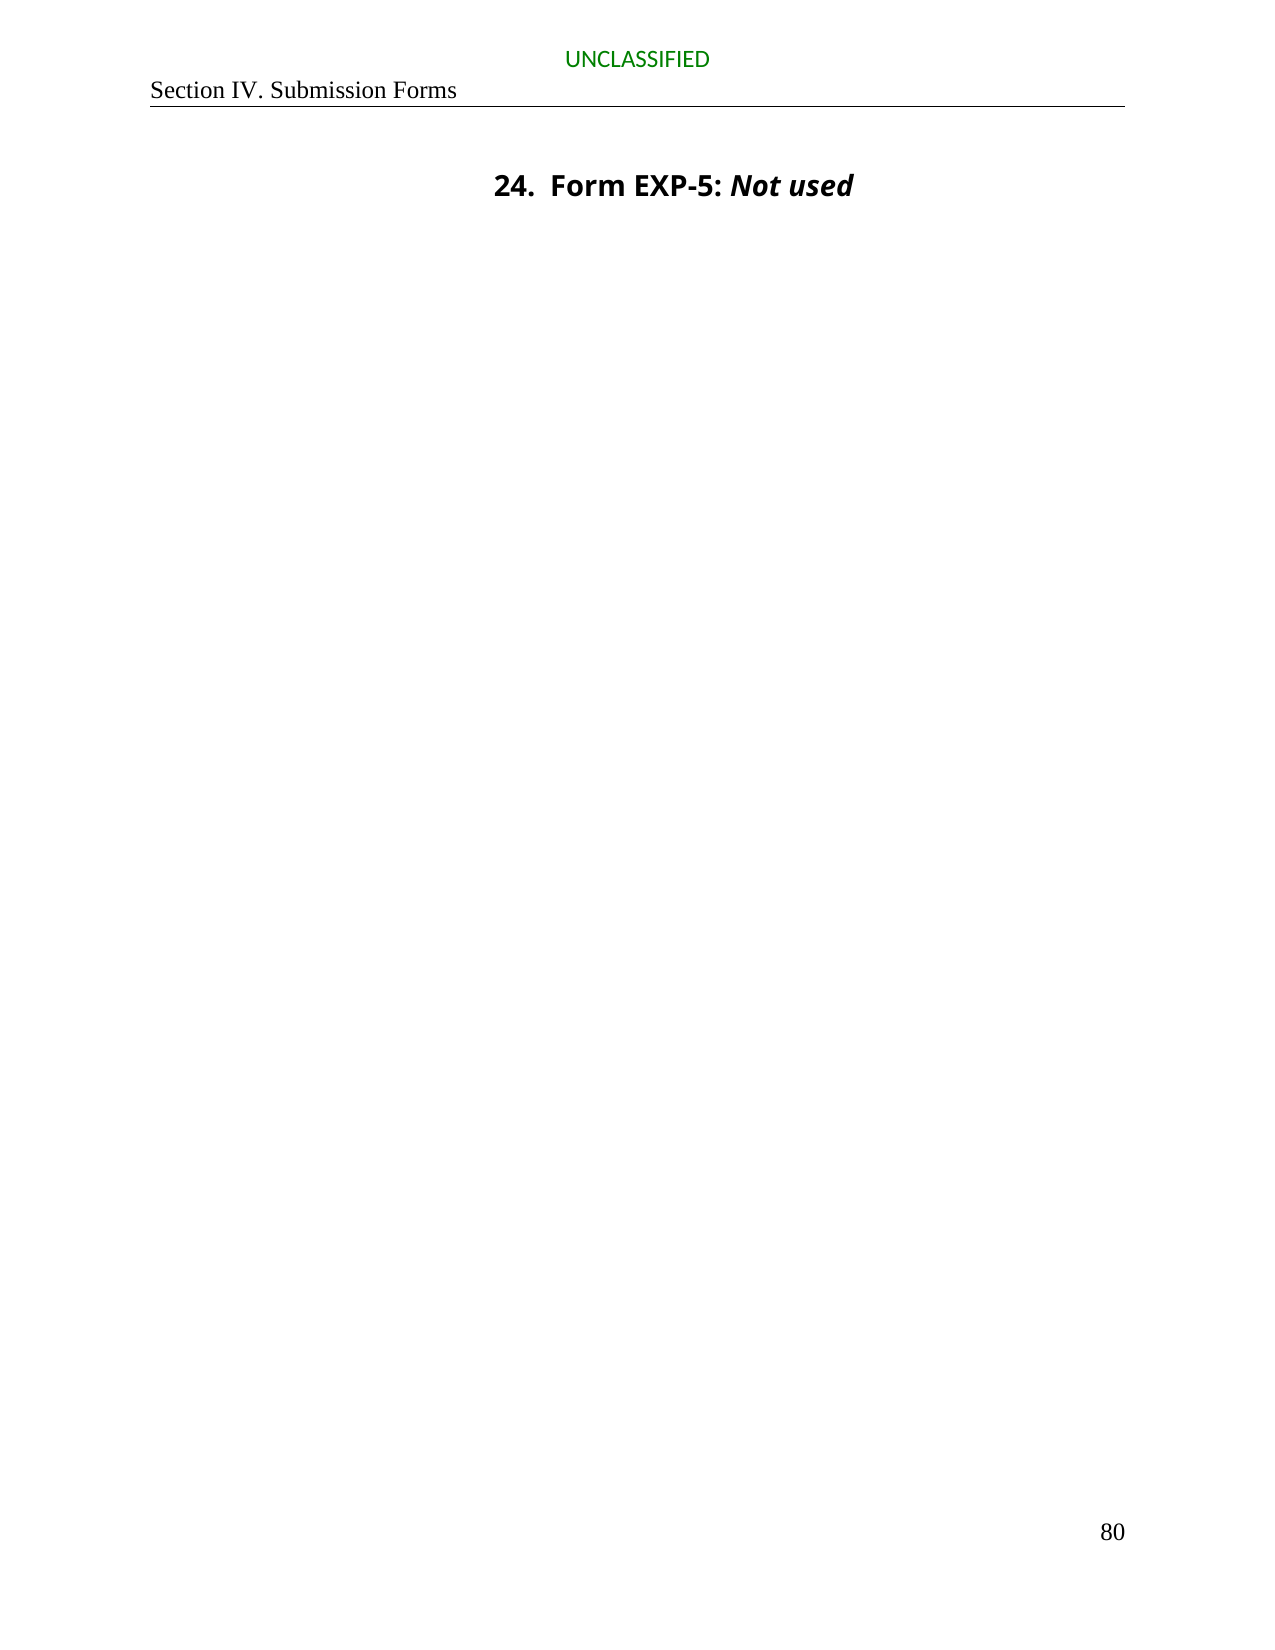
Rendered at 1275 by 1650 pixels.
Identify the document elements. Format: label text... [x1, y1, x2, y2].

subtitle Form EXP-5: Not used [225, 166, 1125, 205]
